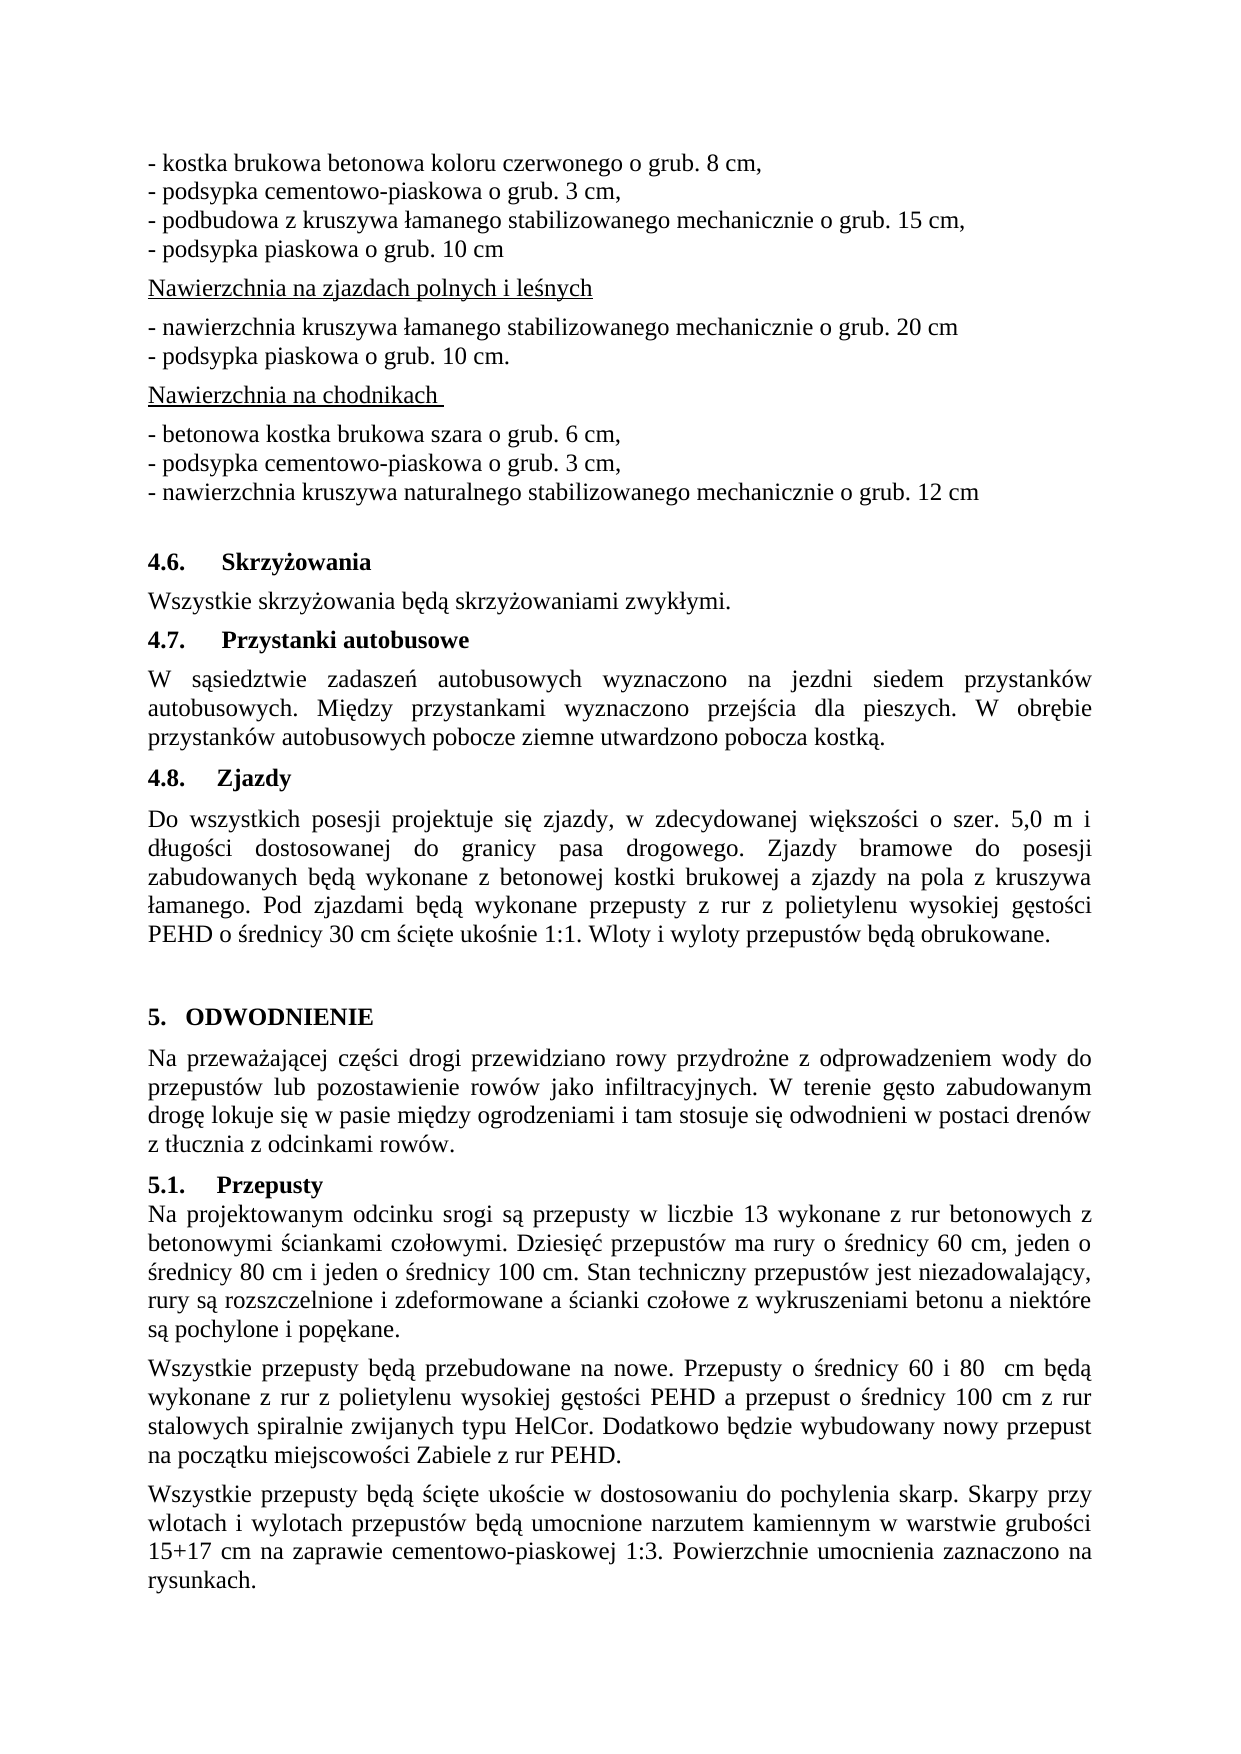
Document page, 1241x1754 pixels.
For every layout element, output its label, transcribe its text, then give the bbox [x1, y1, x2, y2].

text - podsypka cementowo-piaskowa o grub. , [148, 176, 1093, 205]
text Nawierzchnia na chodnikach [148, 380, 1093, 409]
text Na przeważającej części drogi przewidziano rowy przydrożne z odprowadzeniem wody do przepustów lub pozostawienie rowów jako infiltracyjnych. W terenie gęsto zabudowanym drogę lokuje się w pasie między ogrodzeniami i tam stosuje się odwodnieni w postaci drenów z tłucznia z odcinkami rowów. [148, 1043, 1093, 1158]
text - nawierzchnia kruszywa łamanego stabilizowanego mechanicznie o grub. 20 cm [148, 312, 1093, 341]
text - betonowa kostka brukowa szara o grub. 6 cm, [148, 419, 1093, 448]
list ODWODNIENIE [148, 1002, 1093, 1031]
list Skrzyżowania [148, 547, 1093, 576]
text - podsypka piaskowa o grub. 10 cm. [148, 341, 1093, 370]
text Wszystkie skrzyżowania będą skrzyżowaniami zwykłymi. [148, 586, 1093, 615]
text - podbudowa z kruszywa łamanego stabilizowanego mechanicznie o grub. , [148, 205, 1093, 234]
text Na projektowanym odcinku srogi są przepusty w liczbie 13 wykonane z rur betonowych z betonowymi ściankami czołowymi. Dziesięć przepustów ma rury o średnicy 60 cm, jeden o średnicy 80 cm i jeden o średnicy 100 cm. Stan techniczny przepustów jest niezadowalający, rury są rozszczelnione i zdeformowane a ścianki czołowe z wykruszeniami betonu a niektóre są pochylone i popękane. [148, 1199, 1093, 1343]
text - nawierzchnia kruszywa naturalnego stabilizowanego mechanicznie o grub. 12 cm [148, 477, 1093, 506]
text Nawierzchnia na zjazdach polnych i leśnych [148, 273, 1093, 302]
text 5.1. Przepusty [148, 1171, 1093, 1199]
text Wszystkie przepusty będą przebudowane na nowe. Przepusty o średnicy 60 i 80 cm będą wykonane z rur z polietylenu wysokiej gęstości PEHD a przepust o średnicy 100 cm z rur stalowych spiralnie zwijanych typu HelCor. Dodatkowo będzie wybudowany nowy przepust na początku miejscowości Zabiele z rur PEHD. [148, 1353, 1093, 1468]
text Do wszystkich posesji projektuje się zjazdy, w zdecydowanej większości o szer. 5,0 m i długości dostosowanej do granicy pasa drogowego. Zjazdy bramowe do posesji zabudowanych będą wykonane z betonowej kostki brukowej a zjazdy na pola z kruszywa łamanego. Pod zjazdami będą wykonane przepusty z rur z polietylenu wysokiej gęstości PEHD o średnicy 30 cm ścięte ukośnie 1:1. Wloty i wyloty przepustów będą obrukowane. [148, 804, 1093, 948]
text - kostka brukowa betonowa koloru czerwonego o grub. , [148, 148, 1093, 176]
text 4.8. Zjazdy [148, 763, 1093, 792]
text Wszystkie przepusty będą ścięte ukoście w dostosowaniu do pochylenia skarp. Skarpy przy wlotach i wylotach przepustów będą umocnione narzutem kamiennym w warstwie grubości 15+17 cm na zaprawie cementowo-piaskowej 1:3. Powierzchnie umocnienia zaznaczono na rysunkach. [148, 1479, 1093, 1594]
list Przystanki autobusowe [148, 625, 1093, 654]
text - podsypka piaskowa o grub. 10 cm [148, 234, 1093, 263]
text - podsypka cementowo-piaskowa o grub. , [148, 448, 1093, 477]
text W sąsiedztwie zadaszeń autobusowych wyznaczono na jezdni siedem przystanków autobusowych. Między przystankami wyznaczono przejścia dla pieszych. W obrębie przystanków autobusowych pobocze ziemne utwardzono pobocza kostką. [148, 664, 1093, 751]
